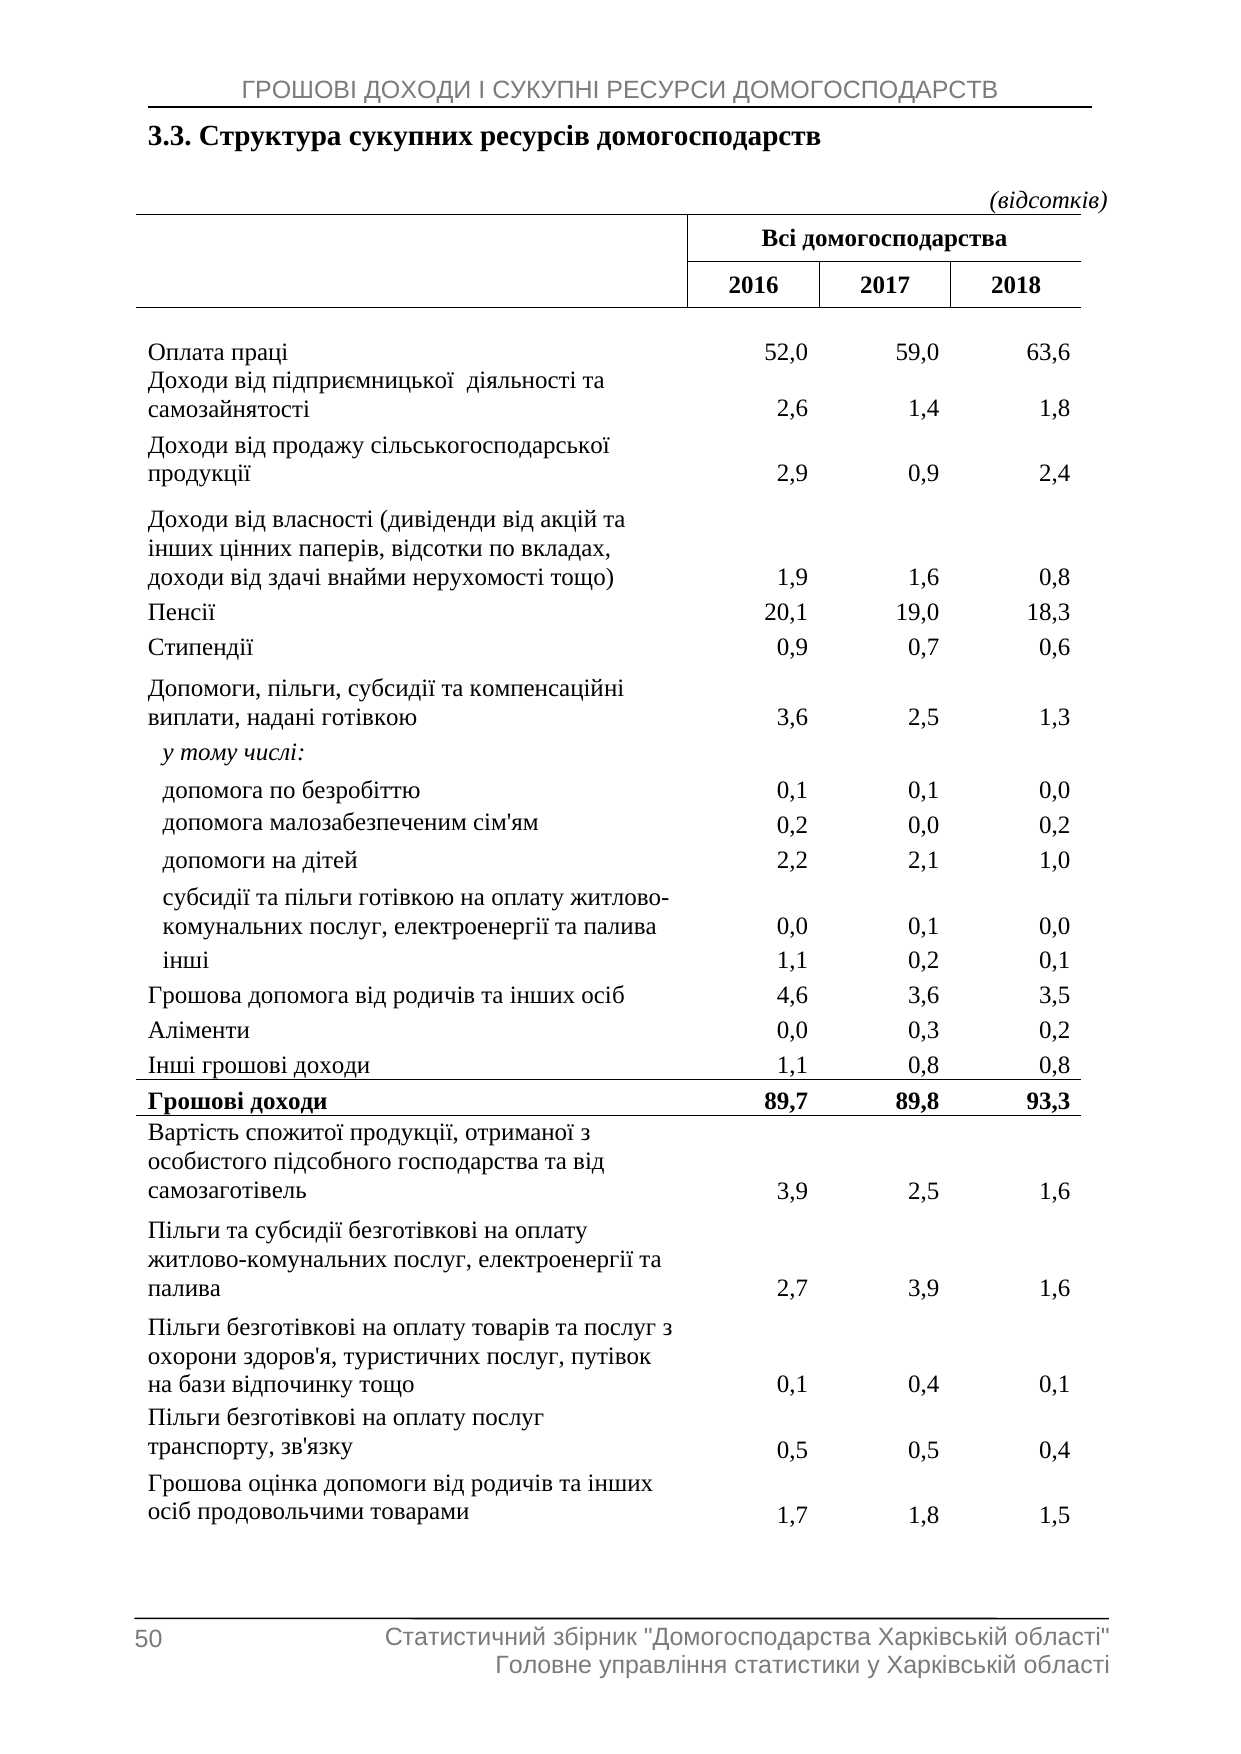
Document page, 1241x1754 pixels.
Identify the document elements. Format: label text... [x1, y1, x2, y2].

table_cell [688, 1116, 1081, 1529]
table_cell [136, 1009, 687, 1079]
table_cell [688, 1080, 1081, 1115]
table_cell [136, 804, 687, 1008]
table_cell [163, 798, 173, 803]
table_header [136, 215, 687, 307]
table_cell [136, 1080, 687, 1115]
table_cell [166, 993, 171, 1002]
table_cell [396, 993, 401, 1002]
text 3.3. Структура сукупних ресурсів домогосподарств [148, 118, 1092, 152]
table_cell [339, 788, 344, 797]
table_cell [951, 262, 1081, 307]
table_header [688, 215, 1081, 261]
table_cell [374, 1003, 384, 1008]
text (відсотків) [148, 185, 1107, 214]
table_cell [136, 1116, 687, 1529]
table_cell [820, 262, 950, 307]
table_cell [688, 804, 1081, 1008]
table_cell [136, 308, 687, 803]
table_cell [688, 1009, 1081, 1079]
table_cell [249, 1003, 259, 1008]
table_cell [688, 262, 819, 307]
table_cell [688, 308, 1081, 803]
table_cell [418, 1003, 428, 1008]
